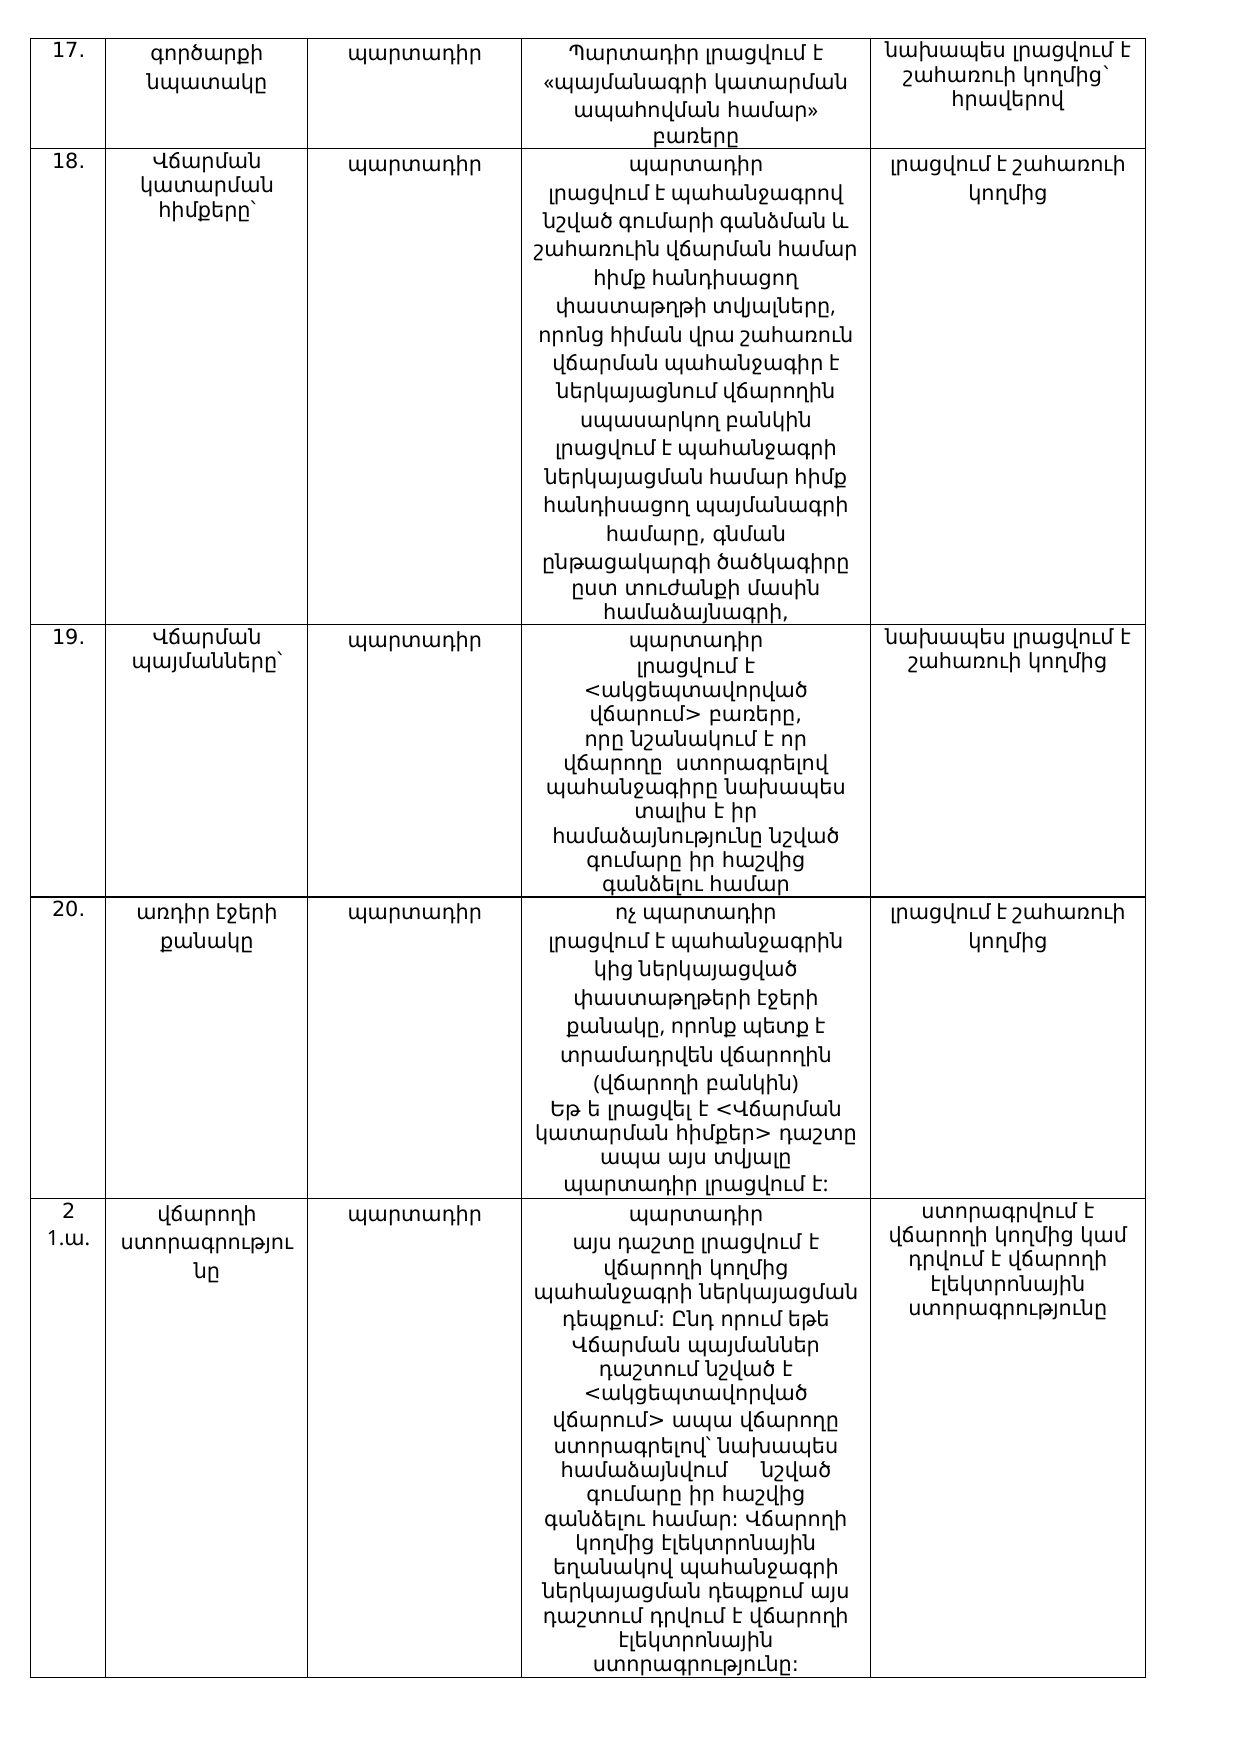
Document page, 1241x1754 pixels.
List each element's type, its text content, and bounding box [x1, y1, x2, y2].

table_cell պարտադիր [308, 149, 521, 624]
table_cell նախապես լրացվում է շահառուի կողմից` հրավերով [871, 39, 1145, 148]
table_cell 17. [31, 39, 105, 148]
table_cell պարտադիր [308, 1199, 521, 1677]
table_cell լրացվում է շահառուի կողմից [871, 898, 1145, 1198]
table_cell պարտադիր լրացվում է պահանջագրով նշված գումարի գանձման և շահառուին վճարման համար հիմք հանդիսացող փաստաթղթի տվյալները, որոնց հիման վրա շահառուն վճարման պահանջագիր է ներկայացնում վճարողին սպասարկող բանկին լրացվում է պահանջագրի ներկայացման համար հիմք հանդիսացող պայմանագրի համարը, գնման ընթացակարգի ծածկագիրը ըստ տուժանքի մասին համաձայնագրի, [522, 149, 870, 624]
table_cell ոչ պարտադիր լրացվում է պահանջագրին կից ներկայացված փաստաթղթերի էջերի քանակը, որոնք պետք է տրամադրվեն վճարողին (վճարողի բանկին) Եթ ե լրացվել է <Վճարման կատարման հիմքեր> դաշտը ապա այս տվյալը պարտադիր լրացվում է: [522, 898, 870, 1198]
table_cell 20. [31, 898, 105, 1198]
table_cell պարտադիր [308, 625, 521, 896]
table_cell նախապես լրացվում է շահառուի կողմից [871, 625, 1145, 896]
table_cell պարտադիր [308, 898, 521, 1198]
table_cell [871, 1199, 1145, 1677]
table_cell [106, 1199, 307, 1677]
table_cell 19. [31, 625, 105, 896]
table_cell առդիր էջերի քանակը [106, 898, 307, 1198]
table_cell Պարտադիր լրացվում է «պայմանագրի կատարման ապահովման համար» բառերը [522, 39, 870, 148]
table_cell Վճարման կատարման հիմքերը՝ [106, 149, 307, 624]
table_cell պարտադիր [308, 39, 521, 148]
table_cell գործարքի նպատակը [106, 39, 307, 148]
table_cell Վճարման պայմանները՝ [106, 625, 307, 896]
table_cell 21.ա. [31, 1199, 105, 1677]
table_cell պարտադիր լրացվում է <ակցեպտավորված վճարում> բառերը, որը նշանակում է որ վճարողը ստորագրելով պահանջագիրը նախապես տալիս է իր համաձայնությունը նշված գումարը իր հաշվից գանձելու համար [522, 625, 870, 896]
table_cell 18. [31, 149, 105, 624]
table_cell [522, 1199, 870, 1677]
table_cell լրացվում է շահառուի կողմից [871, 149, 1145, 624]
